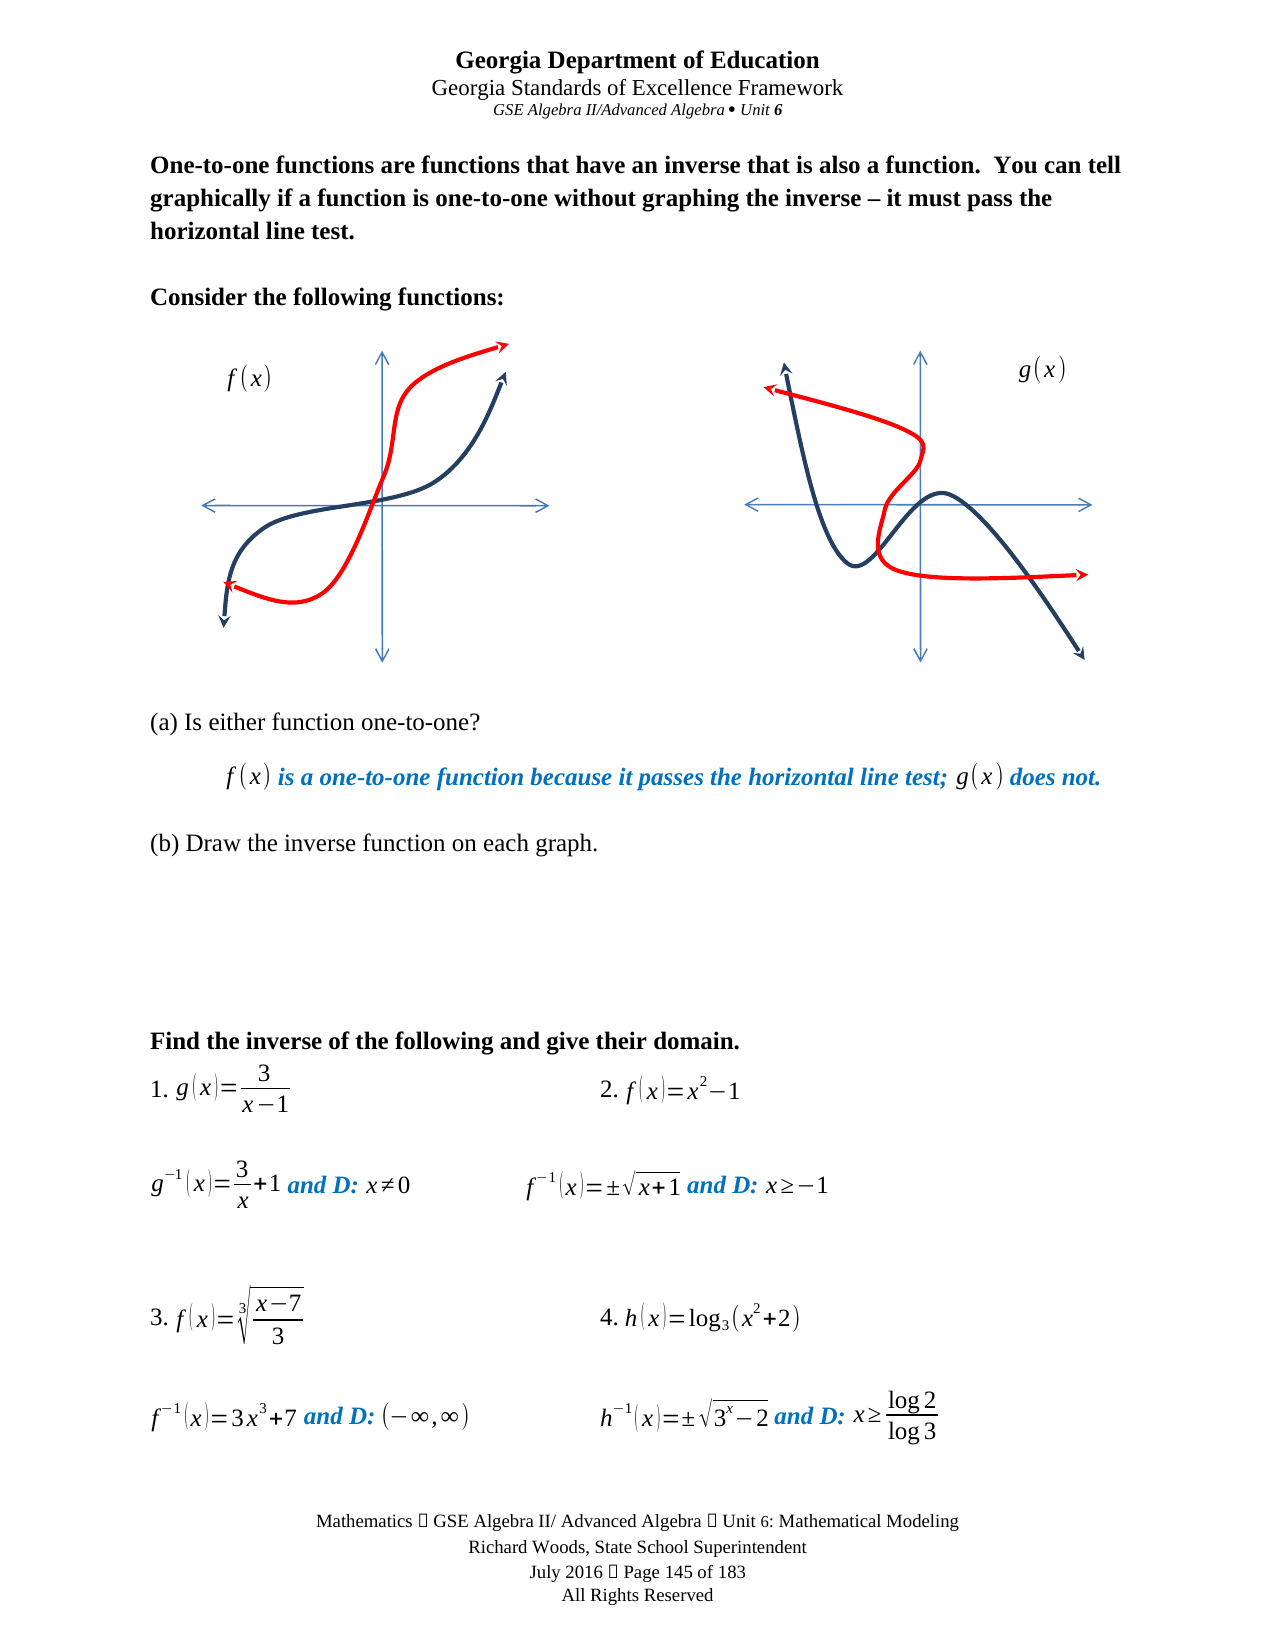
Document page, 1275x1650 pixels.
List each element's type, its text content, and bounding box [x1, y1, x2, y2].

text One-to-one functions are functions that have an inverse that is also a function. You can tell graphically if a function is one-to-one without graphing the inverse – it must pass the horizontal line test. [150, 150, 1125, 245]
text and D: and D: [150, 1386, 1125, 1445]
text Consider the following functions: [150, 282, 1125, 311]
text is a one-to-one function because it passes the horizontal line test; does not. [150, 761, 1125, 791]
text (b) Draw the inverse function on each graph. [150, 828, 1125, 857]
text (a) Is either function one-to-one? [150, 707, 1125, 736]
text Find the inverse of the following and give their domain. [150, 1026, 1125, 1055]
text 3. 4. [150, 1285, 1125, 1349]
text 1. 2. [150, 1059, 1125, 1118]
text and D: and D: [150, 1156, 1125, 1214]
